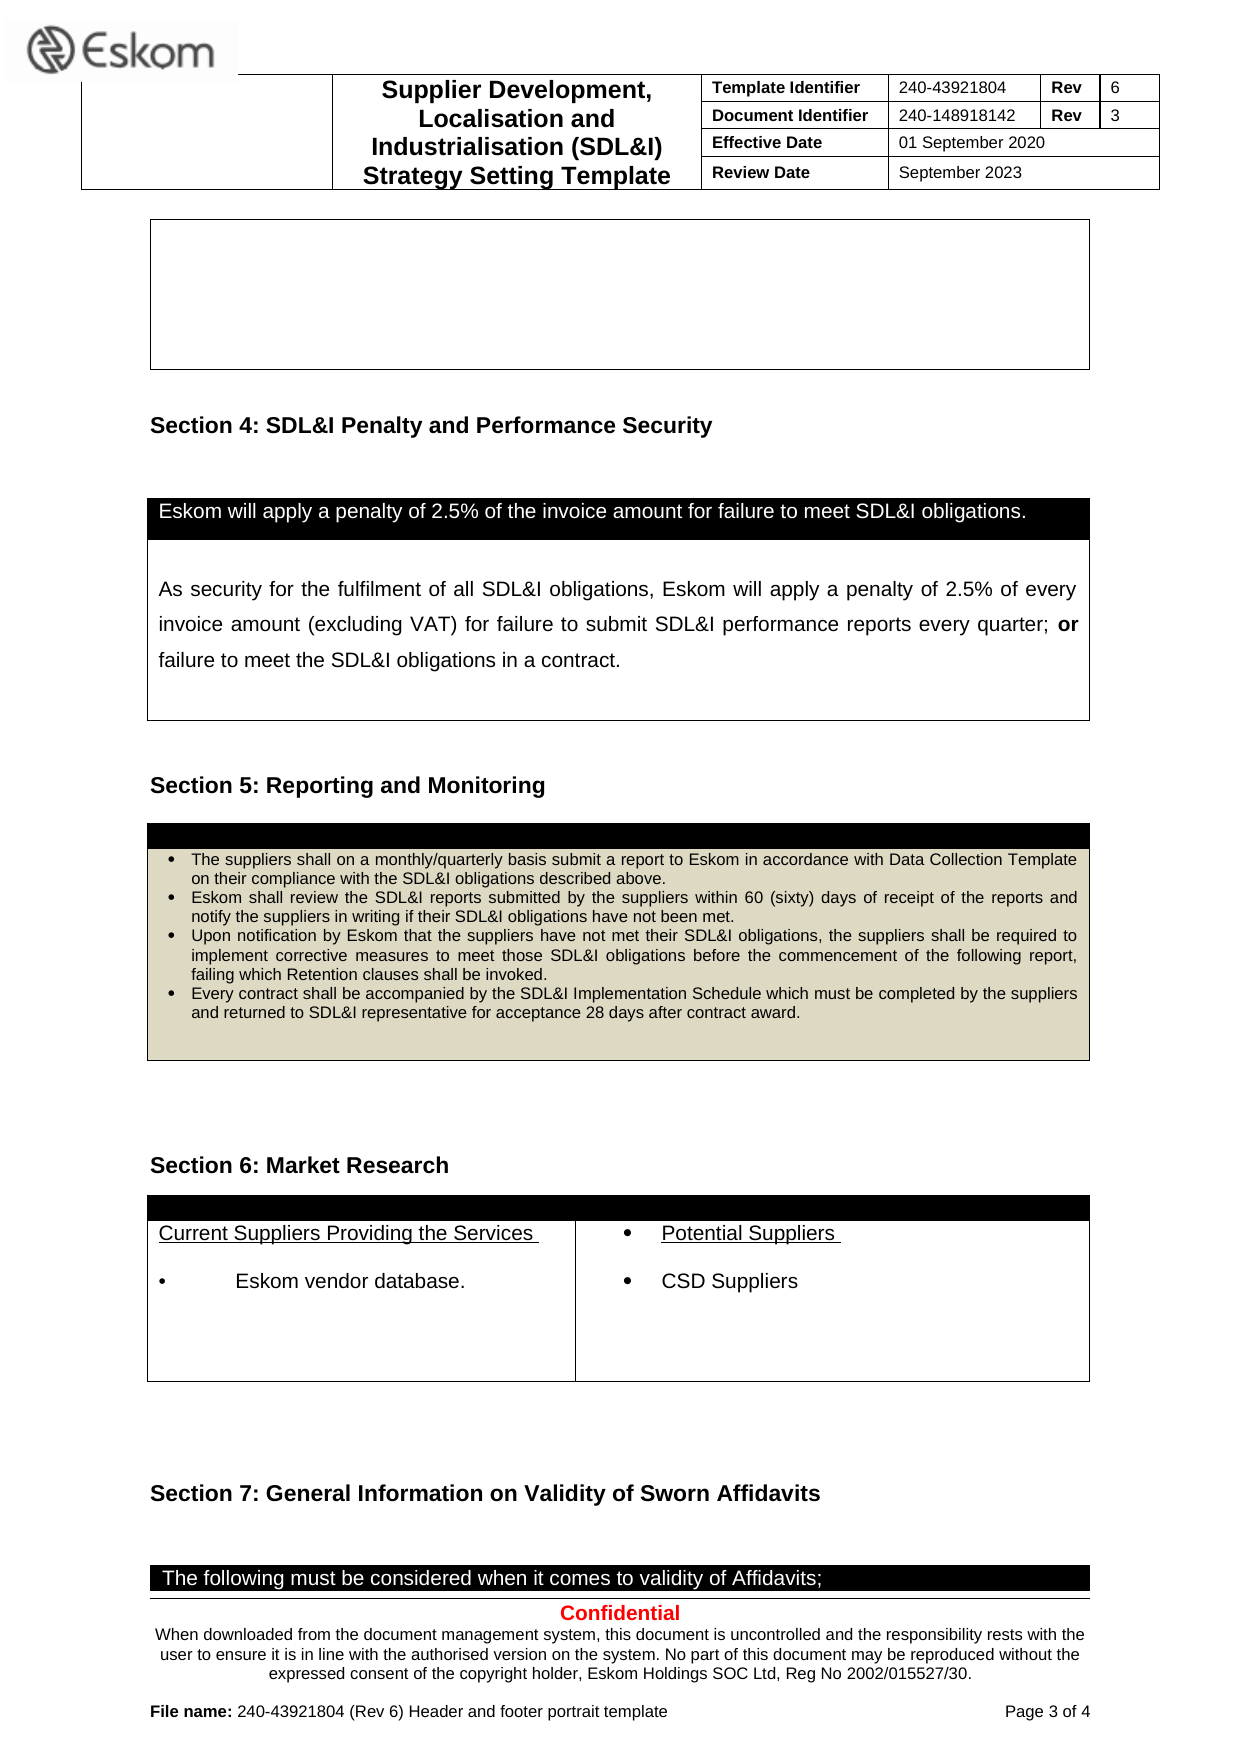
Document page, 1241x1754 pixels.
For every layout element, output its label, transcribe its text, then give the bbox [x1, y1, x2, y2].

table_cell As security for the fulfilment of all SDL&I obligations, Eskom will apply a penalty of 2.5% of every invoice amount (excluding VAT) for failure to submit SDL&I performance reports every quarter; or failure to meet the SDL&I obligations in a contract. [148, 540, 1089, 720]
table_header [148, 1196, 1089, 1220]
text Section 4: SDL&I Penalty and Performance Security [150, 412, 1090, 438]
table_header [148, 824, 1089, 848]
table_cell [151, 220, 1089, 368]
table_header Eskom will apply a penalty of 2.5% of the invoice amount for failure to meet SDL&I obligations. [148, 499, 1089, 539]
table_header The following must be considered when it comes to validity of Affidavits; [151, 1566, 1089, 1590]
table_cell Current Suppliers Providing the Services • Eskom vendor database. [148, 1221, 575, 1381]
text Section 7: General Information on Validity of Sworn Affidavits [150, 1479, 1090, 1506]
table_cell Potential Suppliers CSD Suppliers [576, 1221, 1089, 1381]
text Section 6: Market Research [150, 1152, 1090, 1178]
table_cell The suppliers shall on a monthly/quarterly basis submit a report to Eskom in accordance with Data Collection Template on their compliance with the SDL&I obligations described above. Eskom shall review the SDL&I reports submitted by the suppliers within 60 (sixty) days of receipt of the reports and notify the suppliers in writing if their SDL&I obligations have not been met. Upon notification by Eskom that the suppliers have not met their SDL&I obligations, the suppliers shall be required to implement corrective measures to meet those SDL&I obligations before the commencement of the following report, failing which Retention clauses shall be invoked. Every contract shall be accompanied by the SDL&I Implementation Schedule which must be completed by the suppliers and returned to SDL&I representative for acceptance 28 days after contract award. [148, 849, 1089, 1060]
text Section 5: Reporting and Monitoring [150, 772, 1090, 798]
